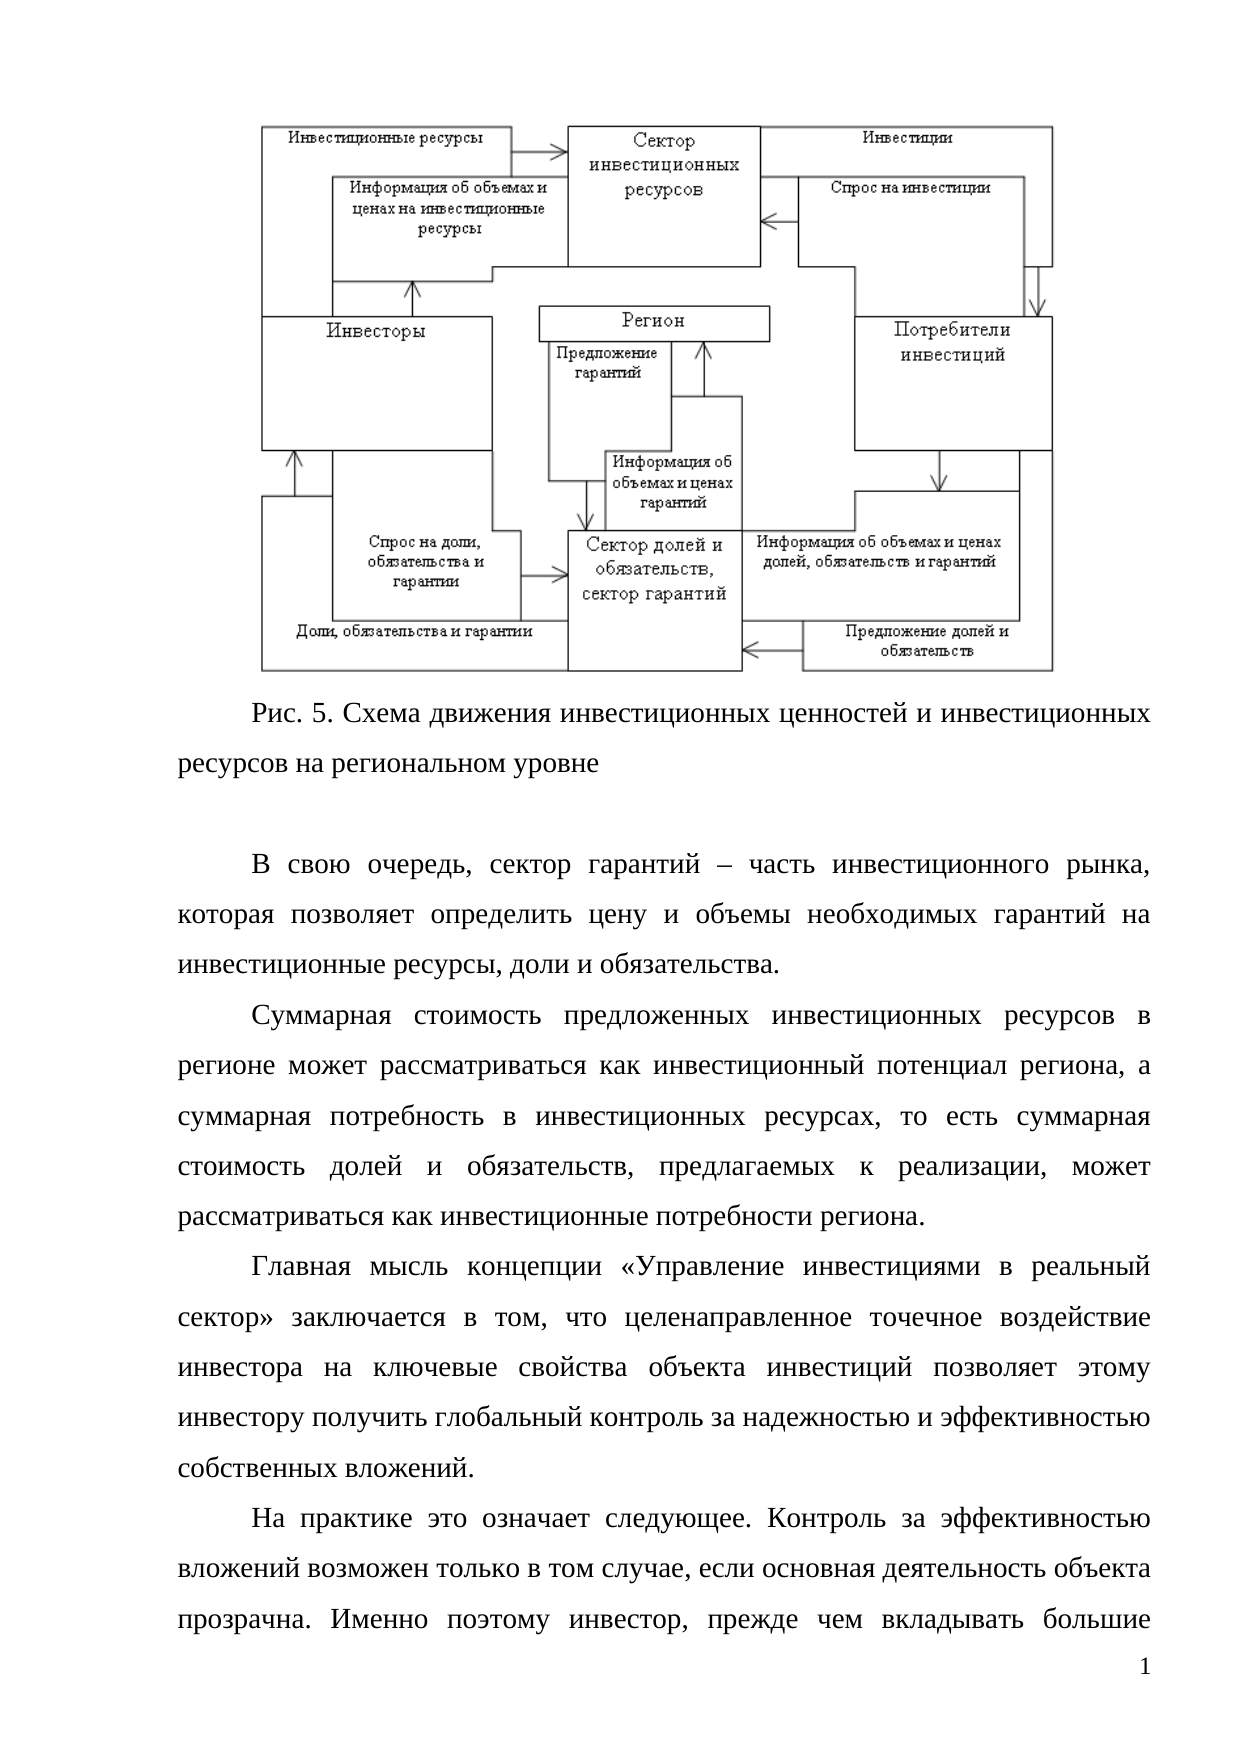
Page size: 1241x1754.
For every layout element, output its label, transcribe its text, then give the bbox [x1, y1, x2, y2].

text Суммарная стоимость предложенных инвестиционных ресурсов в регионе может рассматриваться как инвестиционный потенциал региона, а суммарная потребность в инвестиционных ресурсах, то есть суммарная стоимость долей и обязательств, предлагаемых к реализации, может рассматриваться как инвестиционные потребности региона. [177, 997, 1152, 1232]
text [177, 1500, 1152, 1634]
text Главная мысль концепции «Управление инвестициями в реальный сектор» заключается в том, что целенаправленное точечное воздействие инвестора на ключевые свойства объекта инвестиций позволяет этому инвестору получить глобальный контроль за надежностью и эффективностью собственных вложений. [177, 1248, 1152, 1483]
picture [251, 118, 1061, 681]
text Рис. 5. Схема движения инвестиционных ценностей и инвестиционных ресурсов на региональном уровне [177, 695, 1152, 779]
text В свою очередь, сектор гарантий – часть инвестиционного рынка, которая позволяет определить цену и объемы необходимых гарантий на инвестиционные ресурсы, доли и обязательства. [177, 846, 1152, 980]
